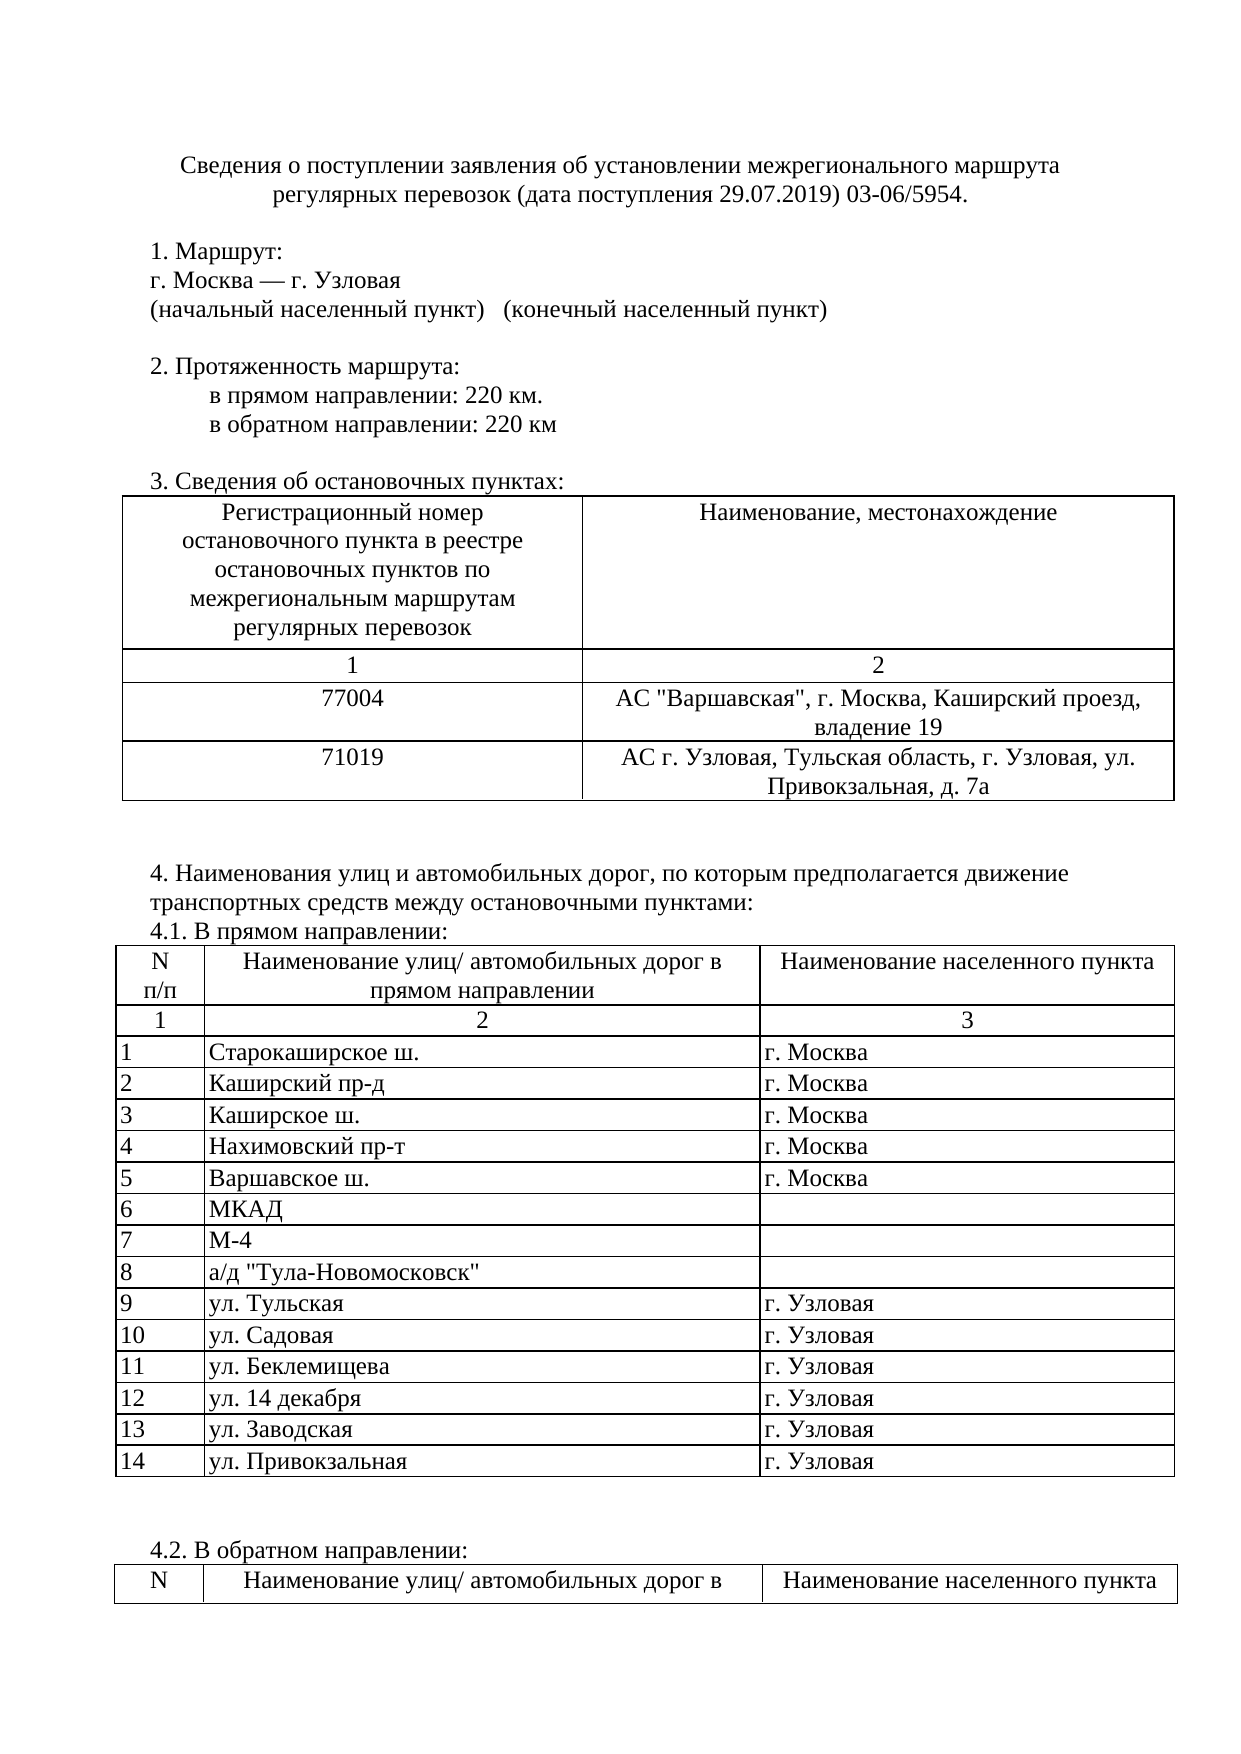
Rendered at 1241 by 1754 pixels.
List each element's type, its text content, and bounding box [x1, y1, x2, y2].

table_cell Варшавское ш. [205, 1163, 759, 1193]
table_cell г. Москва [761, 1100, 1174, 1130]
table_cell 2 [117, 1068, 204, 1098]
table_cell г. Узловая [761, 1320, 1174, 1350]
table_header Наименование населенного пункта [761, 946, 1174, 1004]
table_cell Каширское ш. [205, 1100, 759, 1130]
table_cell ул. 14 декабря [205, 1383, 759, 1413]
text 4.2. В обратном направлении: [150, 1535, 1090, 1563]
table_cell 7 [117, 1226, 204, 1256]
table_cell [761, 1194, 1174, 1224]
table_cell 13 [117, 1415, 204, 1444]
text (начальный населенный пункт) (конечный населенный пункт) [150, 294, 1090, 322]
table_header N п/п [117, 946, 204, 1004]
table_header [763, 1565, 1177, 1602]
table_cell ул. Беклемищева [205, 1352, 759, 1381]
table_cell ул. Заводская [205, 1415, 759, 1444]
table_cell 1 [123, 650, 582, 681]
text Сведения о поступлении заявления об установлении межрегионального маршрута регулярных перевозок (дата поступления 29.07.2019) 03-06/5954. [150, 150, 1090, 207]
table_cell г. Москва [761, 1131, 1174, 1161]
text 4.1. В прямом направлении: [150, 916, 1090, 945]
table_cell 5 [117, 1163, 204, 1193]
text в обратном направлении: 220 км [150, 409, 1090, 437]
table_cell 1 [117, 1006, 204, 1035]
table_cell Старокаширское ш. [205, 1037, 759, 1067]
table_header Регистрационный номер остановочного пункта в реестре остановочных пунктов по межрегиональным маршрутам регулярных перевозок [123, 497, 582, 648]
table_cell 77004 [123, 683, 582, 740]
table_cell М-4 [205, 1226, 759, 1256]
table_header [204, 1565, 762, 1602]
table_cell г. Узловая [761, 1352, 1174, 1381]
table_cell 3 [761, 1006, 1174, 1035]
table_cell Нахимовский пр-т [205, 1131, 759, 1161]
table_cell МКАД [205, 1194, 759, 1224]
table_cell ул. Привокзальная [205, 1446, 759, 1476]
table_cell а/д "Тула-Новомосковск" [205, 1257, 759, 1287]
table_cell 9 [117, 1289, 204, 1318]
table_header Наименование, местонахождение [583, 497, 1173, 648]
table_cell Каширский пр-д [205, 1068, 759, 1098]
table_cell 71019 [123, 742, 582, 799]
table_cell 2 [583, 650, 1173, 681]
table_cell г. Москва [761, 1163, 1174, 1193]
table_cell 2 [205, 1006, 759, 1035]
text г. Москва — г. Узловая [150, 265, 1090, 294]
table_cell 6 [117, 1194, 204, 1224]
table_header Наименование улиц/ автомобильных дорог в прямом направлении [205, 946, 759, 1004]
table_cell г. Узловая [761, 1289, 1174, 1318]
table_cell 3 [117, 1100, 204, 1130]
table_cell г. Москва [761, 1037, 1174, 1067]
table_cell 1 [117, 1037, 204, 1067]
table_cell АС "Варшавская", г. Москва, Каширский проезд, владение 19 [583, 683, 1173, 740]
table_cell 12 [117, 1383, 204, 1413]
table_cell АС г. Узловая, Тульская область, г. Узловая, ул. Привокзальная, д. 7а [583, 742, 1173, 799]
text 3. Сведения об остановочных пунктах: [150, 466, 1090, 495]
table_cell г. Узловая [761, 1383, 1174, 1413]
table_header N п/п [115, 1565, 203, 1602]
text 4. Наименования улиц и автомобильных дорог, по которым предполагается движение транспортных средств между остановочными пунктами: [150, 858, 1090, 916]
table_cell 14 [117, 1446, 204, 1476]
text в прямом направлении: 220 км. [150, 380, 1090, 409]
table_cell г. Узловая [761, 1446, 1174, 1476]
table_cell г. Москва [761, 1068, 1174, 1098]
table_cell ул. Тульская [205, 1289, 759, 1318]
table_cell г. Узловая [761, 1415, 1174, 1444]
table_cell ул. Садовая [205, 1320, 759, 1350]
table_cell 11 [117, 1352, 204, 1381]
table_cell 4 [117, 1131, 204, 1161]
text 2. Протяженность маршрута: [150, 351, 1090, 380]
table_cell [761, 1257, 1174, 1287]
text 1. Маршрут: [150, 236, 1090, 265]
table_cell [761, 1226, 1174, 1256]
table_cell 10 [117, 1320, 204, 1350]
table_cell 8 [117, 1257, 204, 1287]
